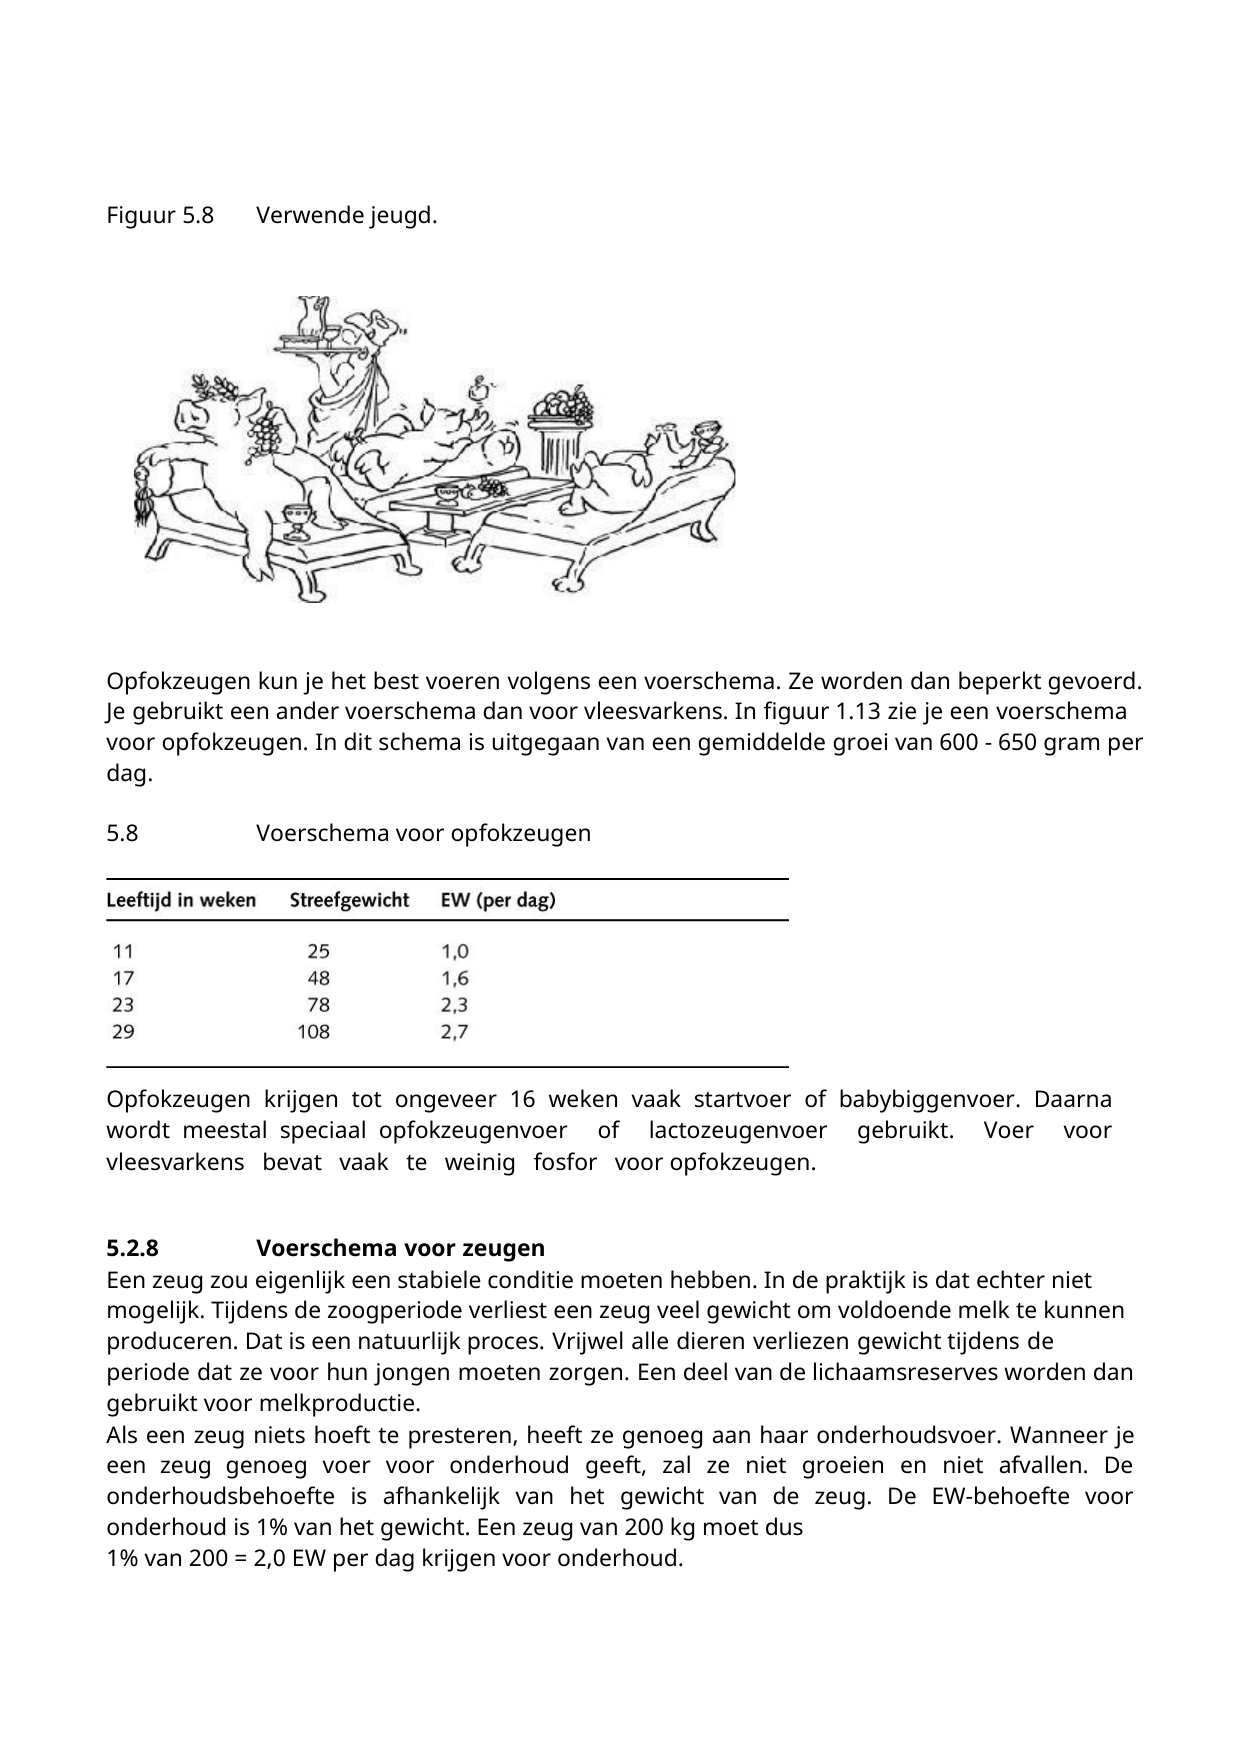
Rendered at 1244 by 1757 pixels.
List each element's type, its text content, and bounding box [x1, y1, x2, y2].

text Opfokzeugen krijgen tot ongeveer 16 weken vaak startvoer of babybiggenvoer. Daarna wordt meestal speciaal opfokzeugenvoer of lactozeugenvoer gebruikt. Voer voor vleesvarkens bevat vaak te weinig fosfor voor opfokzeugen. [106, 1083, 1113, 1177]
text Als een zeug niets hoeft te presteren, heeft ze genoeg aan haar onderhoudsvoer. Wanneer je een zeug genoeg voer voor onderhoud geeft, zal ze niet groeien en niet afvallen. De onderhoudsbehoefte is afhankelijk van het gewicht van de zeug. De EW-behoefte voor onderhoud is 1% van het gewicht. Een zeug van 200 kg moet dus [106, 1418, 1134, 1542]
text 1% van 200 = 2,0 EW per dag krijgen voor onderhoud. [106, 1542, 1160, 1570]
text 5.8 Voerschema voor opfokzeugen [106, 817, 1160, 848]
text Een zeug zou eigenlijk een stabiele conditie moeten hebben. In de praktijk is dat echter niet mogelijk. Tijdens de zoogperiode verliest een zeug veel gewicht om voldoende melk te kunnen produceren. Dat is een natuurlijk proces. Vrijwel alle dieren verliezen gewicht tijdens de periode dat ze voor hun jongen moeten zorgen. Een deel van de lichaamsreserves worden dan gebruikt voor melkproductie. [106, 1264, 1135, 1418]
picture [106, 878, 789, 1068]
text Opfokzeugen kun je het best voeren volgens een voerschema. Ze worden dan beperkt gevoerd. Je gebruikt een ander voerschema dan voor vleesvarkens. In figuur 1.13 zie je een voerschema voor opfokzeugen. In dit schema is uitgegaan van een gemiddelde groei van 600 - 650 gram per dag. [106, 664, 1153, 788]
text Figuur 5.8 Verwende jeugd. [106, 199, 1160, 230]
picture [133, 296, 736, 603]
text 5.2.8 Voerschema voor zeugen [106, 1232, 1160, 1264]
